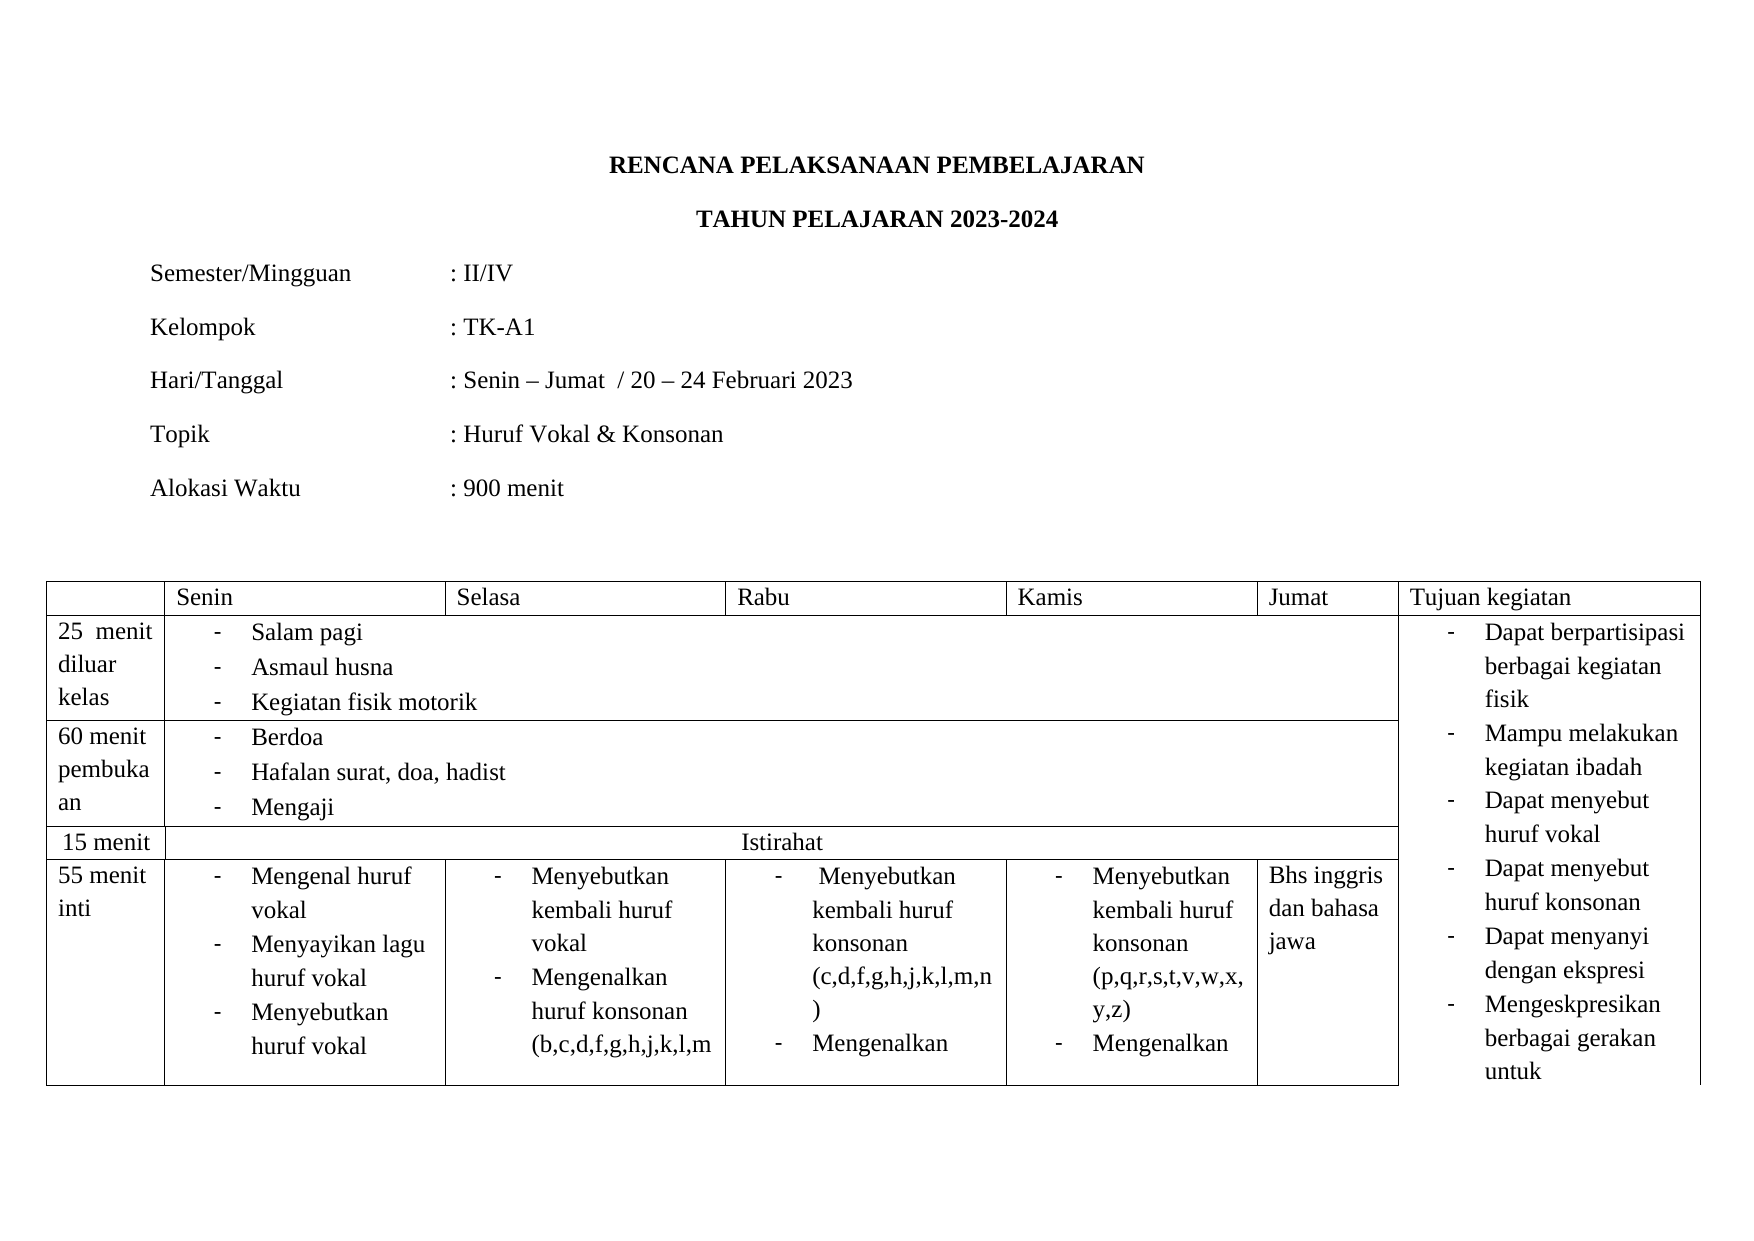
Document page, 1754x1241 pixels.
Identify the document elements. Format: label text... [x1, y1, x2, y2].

table_header Kamis [1007, 582, 1257, 615]
table_cell 25 menit diluar kelas [47, 616, 164, 720]
text Hari/Tanggal : Senin – Jumat / 20 – 24 Februari 2023 [150, 365, 1604, 394]
table_cell 60 menit pembukaan [47, 721, 164, 826]
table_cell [1258, 860, 1398, 1084]
table_header [47, 582, 164, 615]
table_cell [165, 860, 445, 1084]
text Semester/Mingguan : II/IV [150, 258, 1604, 286]
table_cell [446, 860, 725, 1084]
table_cell Istirahat [166, 827, 1398, 859]
text RENCANA PELAKSANAAN PEMBELAJARAN [150, 150, 1604, 179]
table_cell 55 menit inti [47, 860, 164, 1084]
text Alokasi Waktu : 900 menit [150, 473, 1604, 502]
table_cell 15 menit [47, 827, 165, 859]
table_header Rabu [726, 582, 1006, 615]
table_header Jumat [1258, 582, 1398, 615]
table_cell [726, 860, 1006, 1084]
table_cell Berdoa Hafalan surat, doa, hadist Mengaji [165, 721, 1398, 826]
text Topik : Huruf Vokal & Konsonan [150, 419, 1604, 448]
table_header Tujuan kegiatan [1399, 582, 1700, 615]
table_header Senin [165, 582, 445, 615]
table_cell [1007, 860, 1257, 1084]
table_header Selasa [446, 582, 725, 615]
text TAHUN PELAJARAN 2023-2024 [150, 204, 1604, 233]
table_cell Salam pagi Asmaul husna Kegiatan fisik motorik [165, 616, 1398, 720]
text Kelompok : TK-A1 [150, 312, 1604, 340]
table_cell Dapat berpartisipasi berbagai kegiatan fisik Mampu melakukan kegiatan ibadah Dapat menyebut huruf vokal Dapat menyebut huruf konsonan Dapat menyanyi dengan ekspresi Mengeskpresikan berbagai gerakan untuk mengembangkan motorik halus dan kasar Mengkomunikasikan pikiran dan perasaan secara sederhana dengan tepat [1399, 616, 1700, 1084]
